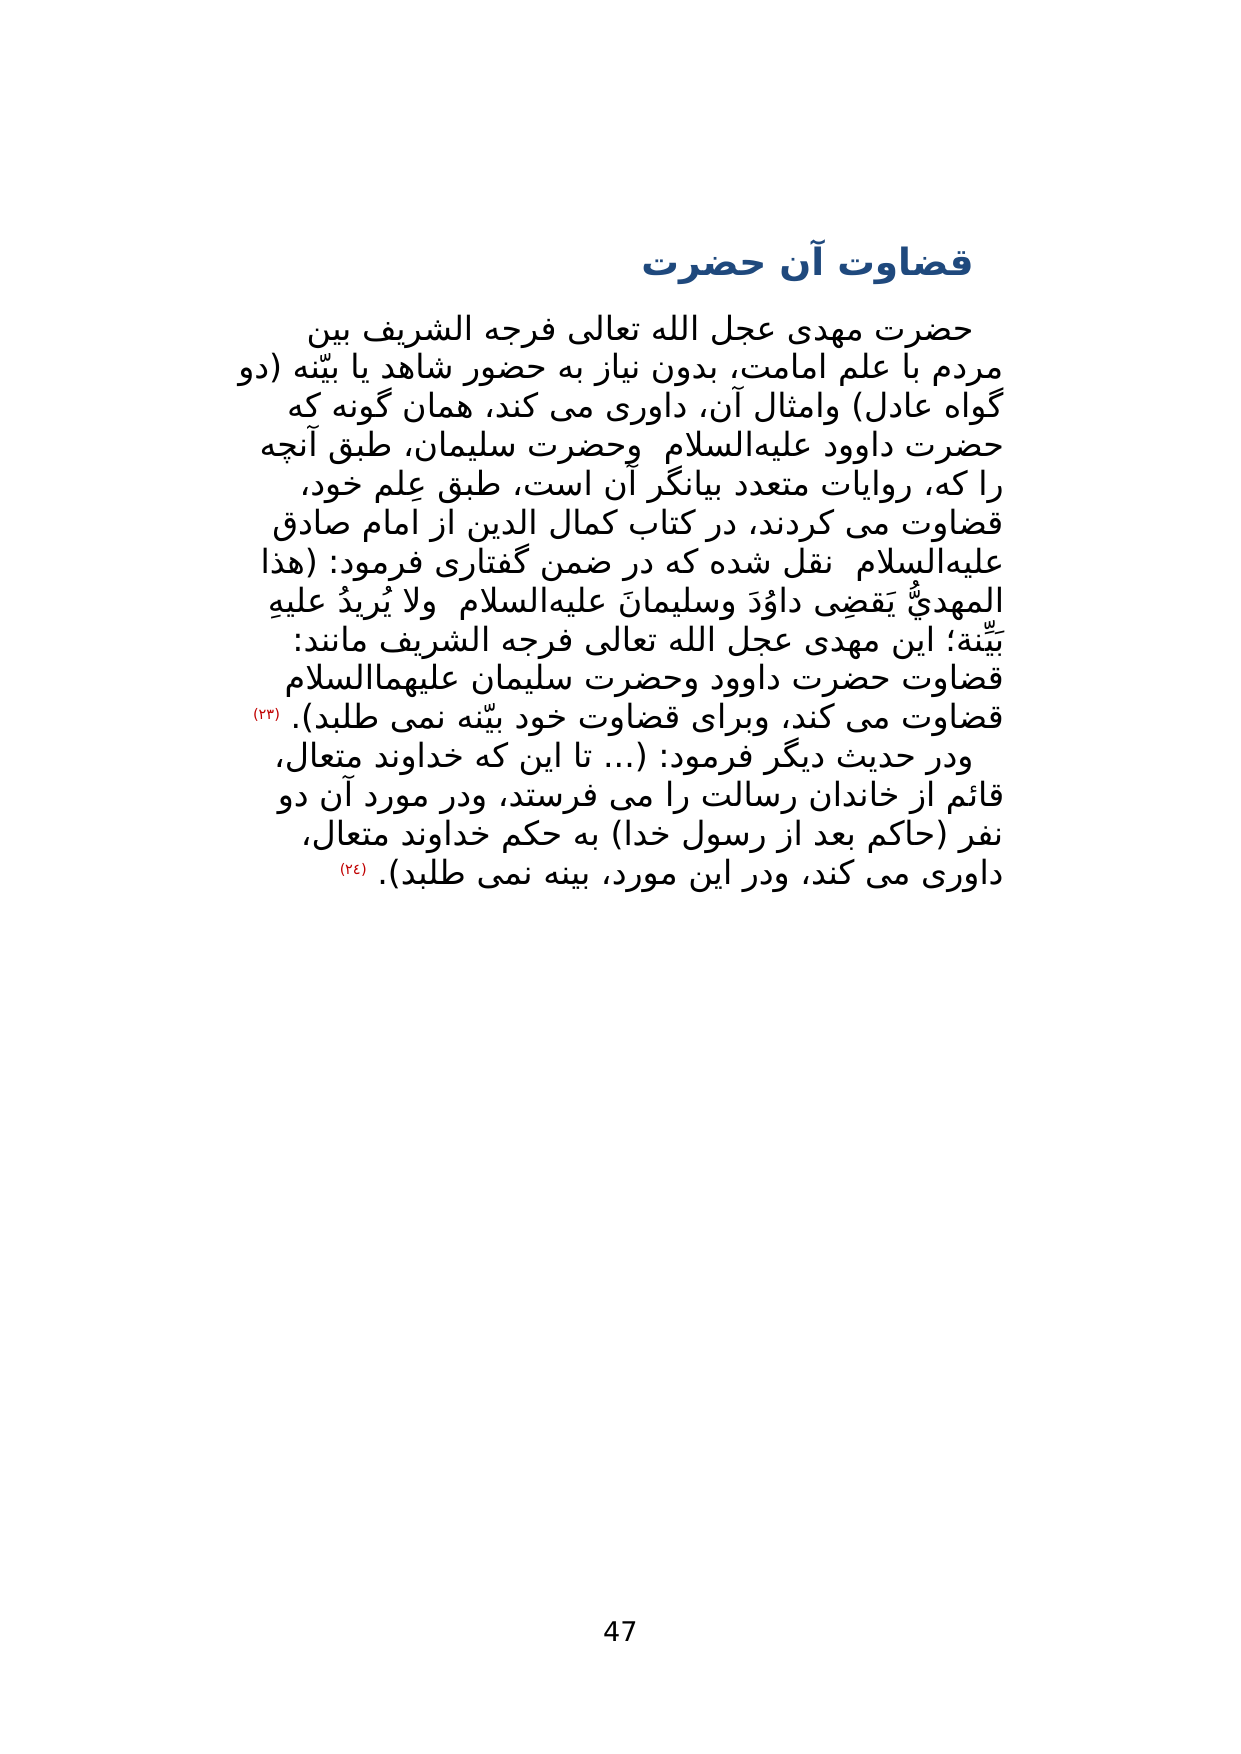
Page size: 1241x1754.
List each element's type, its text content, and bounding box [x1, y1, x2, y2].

text ودر حديث ديگر فرمود: (... تا اين که خداوند متعال، قائم از خاندان رسالت را مى فرستد، ودر مورد آن دو نفر (حاکم بعد از رسول خدا) به حکم خداوند متعال، داورى مى کند، ودر اين مورد، بينه نمى طلبد). (٢٤) [236, 737, 1004, 892]
subtitle قضاوت آن حضرت [236, 241, 1004, 284]
text حضرت مهدى عجل الله تعالى فرجه الشريف بين مردم با علم امامت، بدون نياز به حضور شاهد يا بيّنه (دو گواه عادل) وامثال آن، داورى مى کند، همان گونه که حضرت داوود عليه‌السلام وحضرت سليمان، طبق آنچه را که، روايات متعدد بيانگر آن است، طبق عِلم خود، قضاوت مى کردند، در کتاب کمال الدين از امام صادق عليه‌السلام نقل شده که در ضمن گفتارى فرمود: (هذا المهديُّ يَقضِى داوُدَ وسليمانَ عليه‌السلام ولا يُريدُ عليهِ بَيِّنة؛ اين مهدى عجل الله تعالى فرجه الشريف مانند: قضاوت حضرت داوود وحضرت سليمان عليهما‌السلام قضاوت مى کند، وبراى قضاوت خود بيّنه نمى طلبد). (٢٣) [236, 309, 1004, 737]
